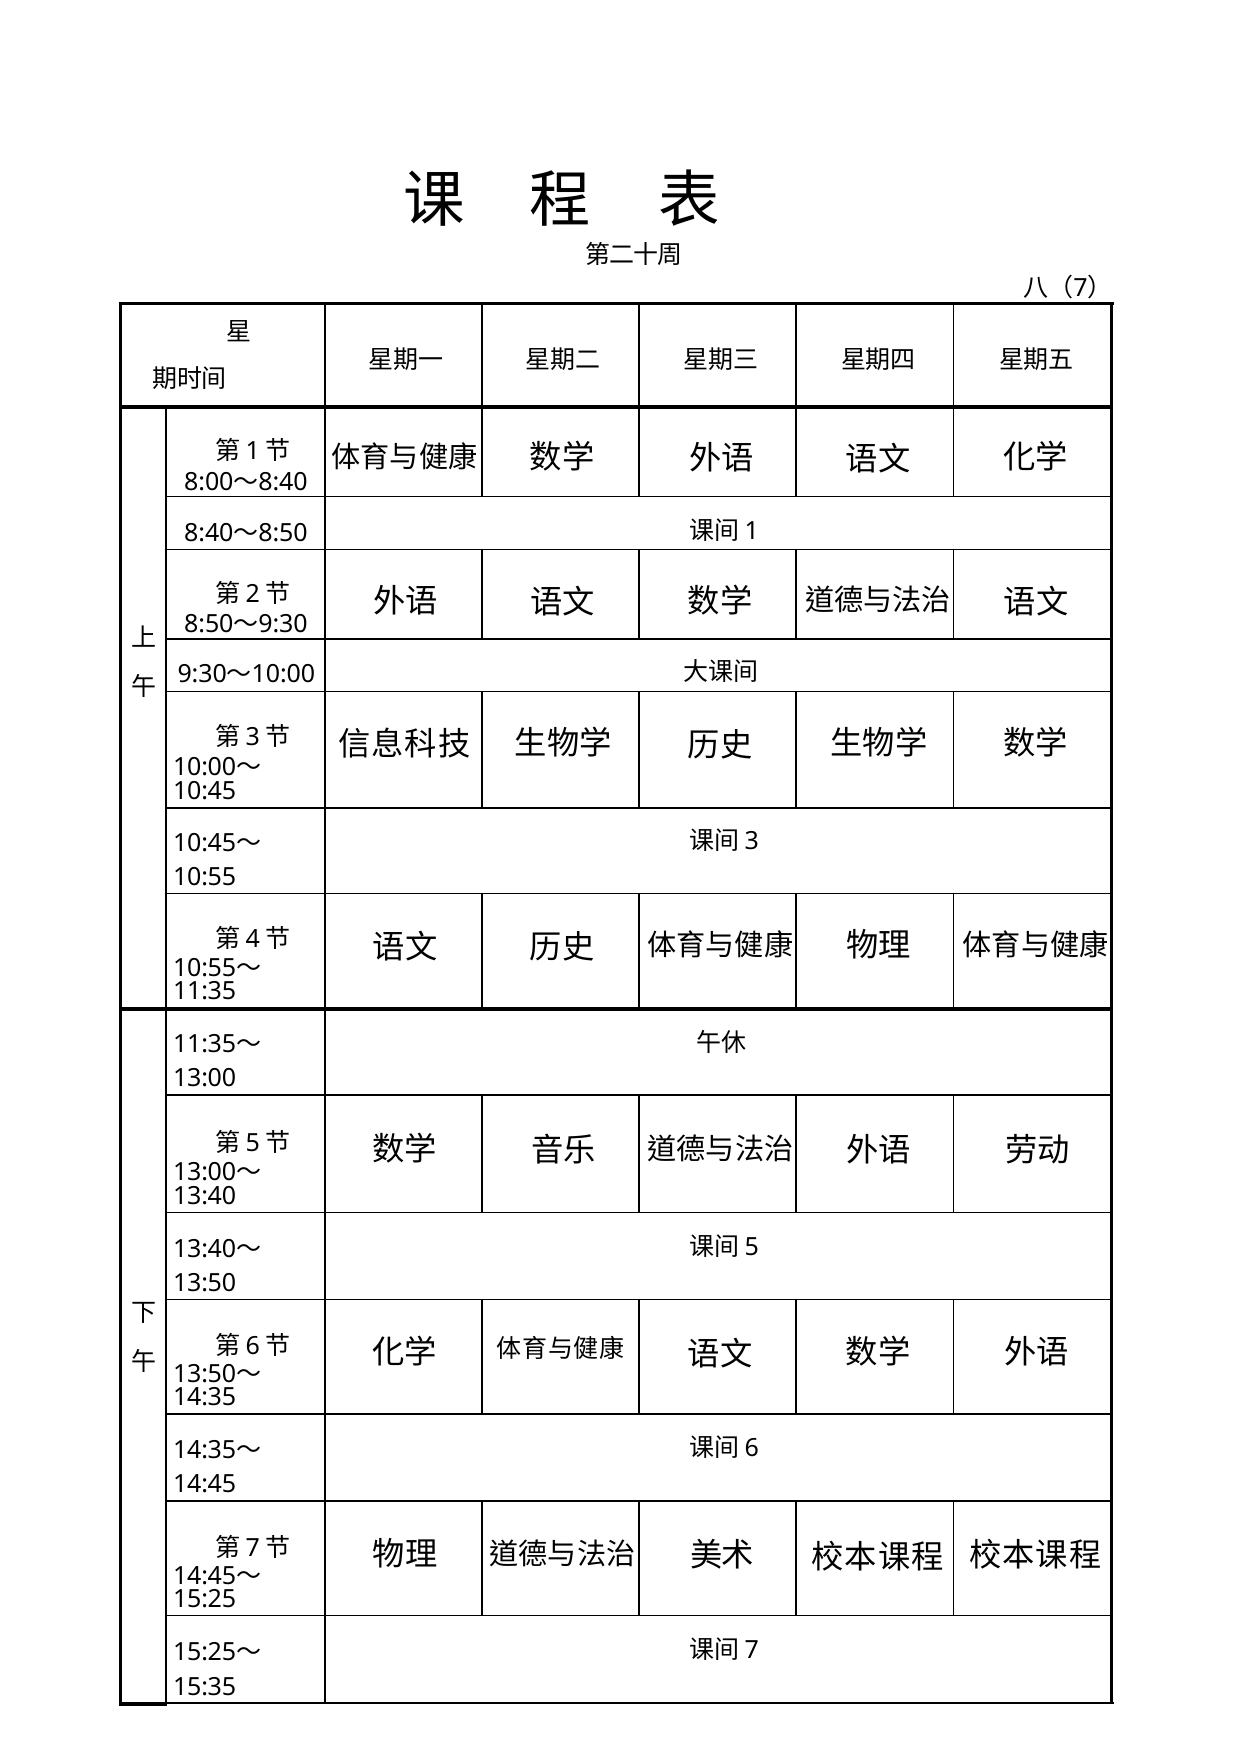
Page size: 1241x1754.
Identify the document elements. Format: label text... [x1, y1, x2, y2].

table_cell 体育与健康 [483, 1300, 638, 1413]
table_cell 大课间 [326, 640, 1110, 691]
table_cell 13:40～13:50 [167, 1213, 324, 1298]
table_cell 语文 [326, 894, 481, 1007]
table_cell 下 午 [122, 1011, 165, 1702]
table_cell 体育与健康 [954, 894, 1110, 1007]
table_header 星期五 [954, 305, 1110, 405]
table_cell 信息科技 [326, 692, 481, 807]
table_cell 道德与法治 [640, 1096, 795, 1212]
table_cell 数学 [797, 1300, 953, 1413]
table_cell 外语 [326, 550, 481, 638]
table_cell 生物学 [797, 692, 953, 807]
table_cell 校本课程 [954, 1502, 1110, 1614]
table_cell 午休 [326, 1011, 1110, 1094]
table_cell 课间1 [326, 497, 1110, 548]
table_cell 外语 [640, 409, 795, 496]
table_cell 历史 [483, 894, 638, 1007]
table_cell 课间7 [326, 1616, 1110, 1702]
table_cell 美术 [640, 1502, 795, 1614]
table_cell 外语 [797, 1096, 953, 1212]
text 八（7） [120, 275, 1112, 302]
table_cell 语文 [640, 1300, 795, 1413]
table_cell 课间3 [326, 809, 1110, 893]
table_cell 第7节 14:45～15:25 [167, 1502, 324, 1614]
table_cell 上 午 [122, 409, 165, 1007]
table_cell 历史 [640, 692, 795, 807]
table_cell 物理 [797, 894, 953, 1007]
table_cell 课间5 [326, 1213, 1110, 1298]
table_cell 10:45～10:55 [167, 809, 324, 893]
table_cell 数学 [954, 692, 1110, 807]
table_cell 语文 [483, 550, 638, 638]
text 课 程 表 [403, 159, 1116, 237]
table_header 星期二 [483, 305, 638, 405]
table_cell 14:35～14:45 [167, 1415, 324, 1500]
table_header 星期一 [326, 305, 481, 405]
table_cell 音乐 [483, 1096, 638, 1212]
table_cell 物理 [326, 1502, 481, 1614]
table_cell 道德与法治 [797, 550, 953, 638]
table_cell 9:30～10:00 [167, 640, 324, 691]
table_cell 化学 [954, 409, 1110, 496]
table_cell 第6节 13:50～14:35 [167, 1300, 324, 1413]
table_cell 劳动 [954, 1096, 1110, 1212]
table_cell 第1节 8:00～8:40 [167, 409, 324, 496]
text 第二十周 [585, 237, 1116, 271]
table_cell 数学 [483, 409, 638, 496]
table_cell 第4节 10:55～11:35 [167, 894, 324, 1007]
table_cell 课间6 [326, 1415, 1110, 1500]
table_cell 外语 [954, 1300, 1110, 1413]
table_cell 体育与健康 [326, 409, 481, 496]
table_cell 第2节 8:50～9:30 [167, 550, 324, 638]
table_cell 第5节 13:00～13:40 [167, 1096, 324, 1212]
table_header 星期四 [797, 305, 953, 405]
table_cell 11:35～13:00 [167, 1011, 324, 1094]
table_cell 第3节 10:00～10:45 [167, 692, 324, 807]
table_cell 15:25～15:35 [167, 1616, 324, 1702]
table_header 星期时间 [122, 305, 324, 405]
table_cell 8:40～8:50 [167, 497, 324, 548]
table_cell 校本课程 [797, 1502, 953, 1614]
table_header 星期三 [640, 305, 795, 405]
table_cell 数学 [640, 550, 795, 638]
table_cell 语文 [954, 550, 1110, 638]
table_cell 生物学 [483, 692, 638, 807]
table_cell 化学 [326, 1300, 481, 1413]
table_cell 体育与健康 [640, 894, 795, 1007]
table_cell 语文 [797, 409, 953, 496]
table_cell 数学 [326, 1096, 481, 1212]
table_cell 道德与法治 [483, 1502, 638, 1614]
